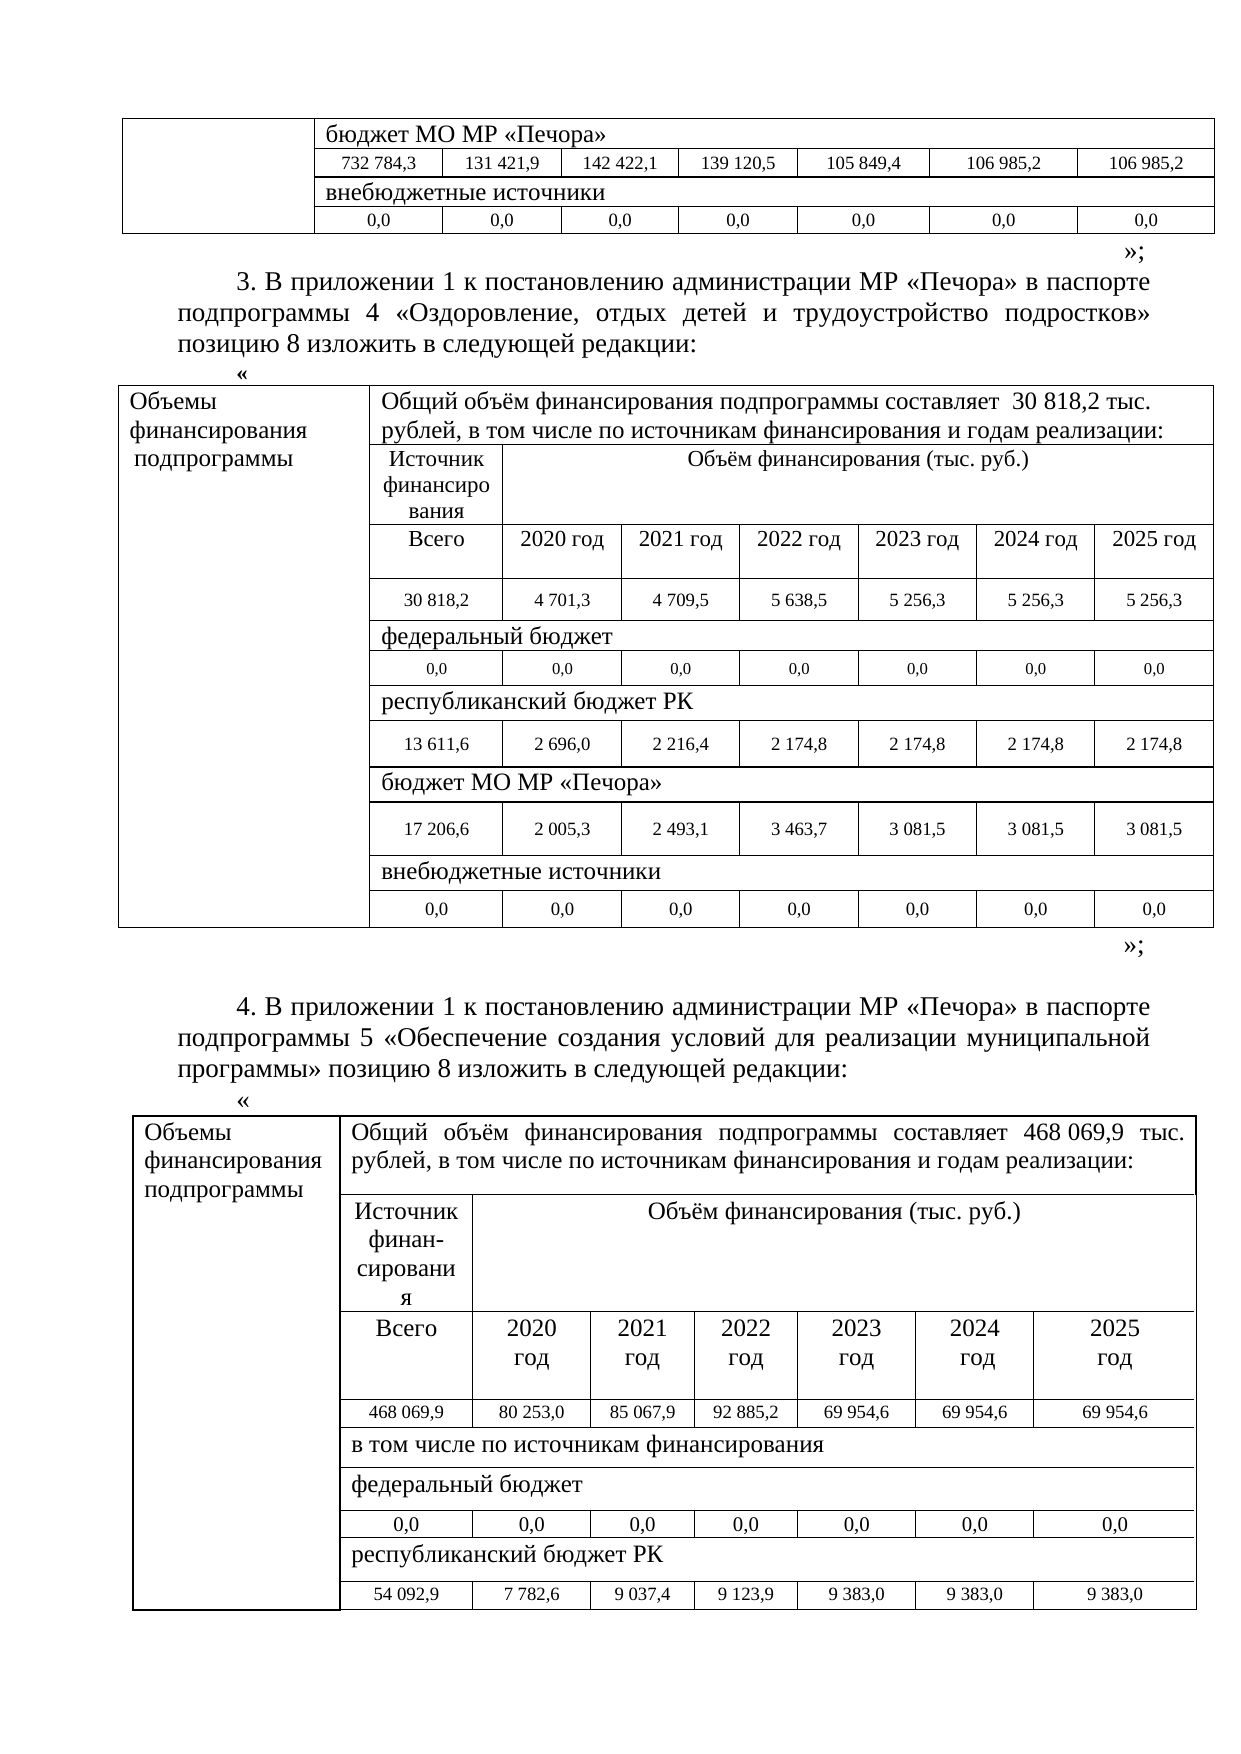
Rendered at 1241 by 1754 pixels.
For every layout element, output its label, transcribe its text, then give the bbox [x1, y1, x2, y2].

table_cell 2 174,8 [859, 721, 976, 766]
table_cell 13 611,6 [370, 721, 502, 766]
table_cell 69 954,6 [798, 1400, 915, 1427]
table_cell 106 985,2 [1078, 149, 1214, 176]
table_cell 2024 год [977, 525, 1094, 577]
text « [177, 359, 1152, 385]
table_cell 2024 год [916, 1312, 1033, 1399]
table_cell 0,0 [503, 651, 621, 685]
table_cell 17 206,6 [370, 803, 502, 855]
table_cell 0,0 [859, 651, 976, 685]
table_cell республиканский бюджет РК [341, 1537, 1196, 1581]
table_cell 2 174,8 [977, 721, 1094, 766]
table_cell 0,0 [977, 891, 1094, 927]
table_cell 5 256,3 [1095, 579, 1213, 620]
table_cell 2023 год [859, 525, 976, 577]
table_cell 69 954,6 [916, 1400, 1033, 1427]
table_cell 7 782,6 [473, 1582, 590, 1609]
table_cell 5 256,3 [977, 579, 1094, 620]
table_cell республиканский бюджет РК [370, 686, 1213, 720]
table_cell 2022 год [740, 525, 858, 577]
table_cell Источник финан-сирования [341, 1195, 472, 1311]
table_cell 2 174,8 [1095, 721, 1213, 766]
table_cell 5 638,5 [740, 579, 858, 620]
table_cell 0,0 [916, 1511, 1033, 1537]
table_cell 0,0 [503, 891, 621, 927]
table_cell 2020 год [473, 1312, 590, 1399]
table_cell 4 701,3 [503, 579, 621, 620]
table_cell 9 037,4 [591, 1582, 694, 1609]
table_cell 2 216,4 [622, 721, 739, 766]
table_cell 2023 год [798, 1312, 915, 1399]
table_cell 0,0 [622, 651, 739, 685]
table_cell 131 421,9 [443, 149, 561, 176]
text 4. В приложении 1 к постановлению администрации МР «Печора» в паспорте подпрограммы 5 «Обеспечение создания условий для реализации муниципальной программы» позицию 8 изложить в следующей редакции: [177, 990, 1152, 1083]
table_cell бюджет МО МР «Печора» [370, 768, 1213, 801]
table_cell 2 174,8 [740, 721, 858, 766]
table_cell 0,0 [930, 207, 1077, 233]
table_header Общий объём финансирования подпрограммы составляет 468 069,9 тыс. рублей, в том числе по источникам финансирования и годам реализации: [341, 1117, 1195, 1194]
table_cell 0,0 [315, 207, 442, 233]
table_cell 0,0 [859, 891, 976, 927]
table_cell 105 849,4 [798, 149, 929, 176]
table_cell Всего [370, 525, 502, 577]
table_cell 0,0 [370, 891, 502, 927]
table_cell 0,0 [562, 207, 678, 233]
table_cell 54 092,9 [341, 1582, 472, 1609]
table_cell 0,0 [977, 651, 1094, 685]
table_cell 0,0 [622, 891, 739, 927]
table_cell Объём финансирования (тыс. руб.) [473, 1194, 1196, 1311]
table_cell Всего [341, 1312, 472, 1399]
table_cell 2021 год [591, 1312, 694, 1399]
table_cell 0,0 [443, 207, 561, 233]
table_cell 0,0 [679, 207, 797, 233]
text « [177, 1083, 1152, 1115]
table_cell 2 005,3 [503, 803, 621, 855]
table_cell 0,0 [341, 1511, 472, 1537]
table_cell 0,0 [798, 207, 929, 233]
table_cell 0,0 [798, 1511, 915, 1537]
table_cell 139 120,5 [679, 149, 797, 176]
table_cell 69 954,6 [1034, 1399, 1196, 1427]
table_cell 0,0 [1078, 207, 1214, 233]
table_cell 4 709,5 [622, 579, 739, 620]
table_cell 0,0 [370, 651, 502, 685]
table_header Общий объём финансирования подпрограммы составляет 30 818,2 тыс. рублей, в том числе по источникам финансирования и годам реализации: [370, 386, 1213, 443]
table_cell 2 493,1 [622, 803, 739, 855]
text »; [177, 234, 1152, 265]
table_cell 2025 год [1034, 1311, 1196, 1399]
table_cell 468 069,9 [341, 1400, 472, 1427]
table_cell 2020 год [503, 525, 621, 577]
text 3. В приложении 1 к постановлению администрации МР «Печора» в паспорте подпрограммы 4 «Оздоровление, отдых детей и трудоустройство подростков» позицию 8 изложить в следующей редакции: [177, 265, 1152, 359]
table_cell 9 383,0 [798, 1582, 915, 1609]
table_cell 9 123,9 [695, 1582, 797, 1609]
table_header Объемы финансирования подпрограммы [134, 1117, 339, 1609]
table_cell внебюджетные источники [315, 178, 1214, 206]
table_cell 0,0 [695, 1511, 797, 1537]
table_cell 0,0 [1095, 891, 1213, 927]
table_cell Объём финансирования (тыс. руб.) [503, 445, 1213, 524]
table_cell 106 985,2 [930, 149, 1077, 176]
table_cell 0,0 [740, 651, 858, 685]
table_cell 0,0 [1034, 1510, 1196, 1537]
table_cell 2025 год [1095, 525, 1213, 577]
table_cell 92 885,2 [695, 1400, 797, 1427]
table_cell 3 081,5 [859, 803, 976, 855]
table_cell 2 696,0 [503, 721, 621, 766]
table_cell 142 422,1 [562, 149, 678, 176]
table_cell в том числе по источникам финансирования [341, 1427, 1196, 1467]
table_cell 5 256,3 [859, 579, 976, 620]
table_cell 3 463,7 [740, 803, 858, 855]
table_cell 0,0 [740, 891, 858, 927]
text »; [177, 928, 1152, 959]
table_cell 0,0 [1095, 651, 1213, 685]
table_cell 0,0 [591, 1511, 694, 1537]
table_cell внебюджетные источники [370, 856, 1213, 890]
table_cell 85 067,9 [591, 1400, 694, 1427]
table_cell 9 383,0 [1034, 1581, 1196, 1609]
table_cell 9 383,0 [916, 1582, 1033, 1609]
table_cell 3 081,5 [977, 803, 1094, 855]
table_cell 2022 год [695, 1312, 797, 1399]
table_cell 3 081,5 [1095, 803, 1213, 855]
table_header Объемы финансирования подпрограммы [119, 386, 369, 927]
table_cell федеральный бюджет [341, 1467, 1196, 1509]
table_cell 30 818,2 [370, 579, 502, 620]
table_cell Источник финансирования [370, 445, 502, 524]
table_cell 2021 год [622, 525, 739, 577]
table_cell 0,0 [473, 1511, 590, 1537]
table_cell бюджет МО МР «Печора» [315, 119, 1214, 148]
table_cell федеральный бюджет [370, 621, 1213, 650]
table_cell 732 784,3 [315, 149, 442, 176]
table_cell 80 253,0 [473, 1400, 590, 1427]
